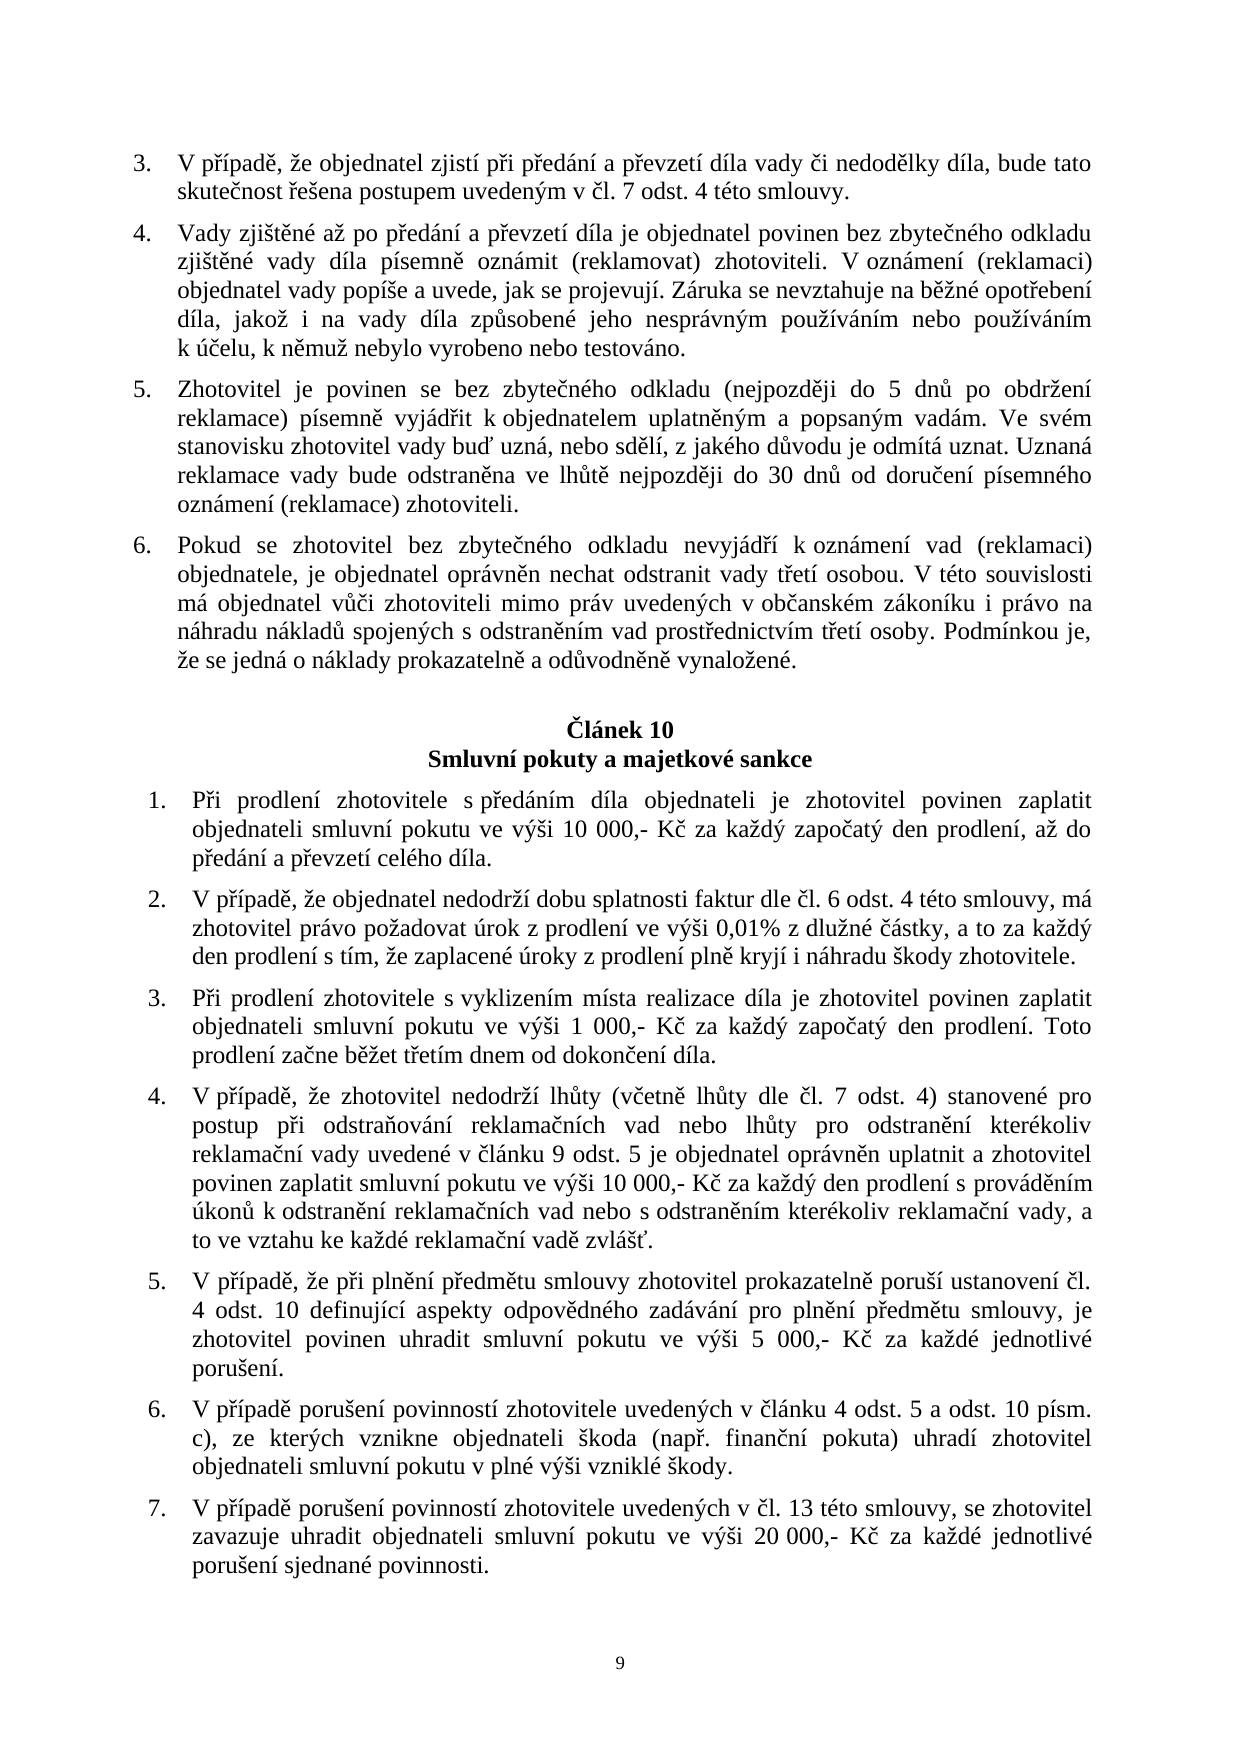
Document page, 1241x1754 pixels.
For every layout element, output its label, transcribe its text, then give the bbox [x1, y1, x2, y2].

list Při prodlení zhotovitele s předáním díla objednateli je zhotovitel povinen zaplatit objednateli smluvní pokutu ve výši 10 000,- Kč za každý započatý den prodlení, až do předání a převzetí celého díla. [148, 785, 1093, 871]
list Vady zjištěné až po předání a převzetí díla je objednatel povinen bez zbytečného odkladu zjištěné vady díla písemně oznámit (reklamovat) zhotoviteli. V oznámení (reklamaci) objednatel vady popíše a uvede, jak se projevují. Záruka se nevztahuje na běžné opotřebení díla, jakož i na vady díla způsobené jeho nesprávným používáním nebo používáním k účelu, k němuž nebylo vyrobeno nebo testováno. [133, 218, 1093, 361]
list V případě, že při plnění předmětu smlouvy zhotovitel prokazatelně poruší ustanovení čl. 4 odst. 10 definující aspekty odpovědného zadávání pro plnění předmětu smlouvy, je zhotovitel povinen uhradit smluvní pokutu ve výši 5 000,- Kč za každé jednotlivé porušení. [148, 1266, 1093, 1381]
list V případě, že objednatel zjistí při předání a převzetí díla vady či nedodělky díla, bude tato skutečnost řešena postupem uvedeným v čl. 7 odst. 4 této smlouvy. [133, 148, 1093, 205]
text Článek 10 [148, 715, 1093, 744]
list V případě porušení povinností zhotovitele uvedených v čl. 13 této smlouvy, se zhotovitel zavazuje uhradit objednateli smluvní pokutu ve výši 20 000,- Kč za každé jednotlivé porušení sjednané povinnosti. [148, 1493, 1093, 1579]
list V případě porušení povinností zhotovitele uvedených v článku 4 odst. 5 a odst. 10 písm. c), ze kterých vznikne objednateli škoda (např. finanční pokuta) uhradí zhotovitel objednateli smluvní pokutu v plné výši vzniklé škody. [148, 1394, 1093, 1480]
text Smluvní pokuty a majetkové sankce [148, 744, 1093, 773]
list Zhotovitel je povinen se bez zbytečného odkladu (nejpozději do 5 dnů po obdržení reklamace) písemně vyjádřit k objednatelem uplatněným a popsaným vadám. Ve svém stanovisku zhotovitel vady buď uzná, nebo sdělí, z jakého důvodu je odmítá uznat. Uznaná reklamace vady bude odstraněna ve lhůtě nejpozději do 30 dnů od doručení písemného oznámení (reklamace) zhotoviteli. [133, 374, 1093, 518]
list V případě, že objednatel nedodrží dobu splatnosti faktur dle čl. 6 odst. 4 této smlouvy, má zhotovitel právo požadovat úrok z prodlení ve výši 0,01% z dlužné částky, a to za každý den prodlení s tím, že zaplacené úroky z prodlení plně kryjí i náhradu škody zhotovitele. [148, 884, 1093, 970]
list Při prodlení zhotovitele s vyklizením místa realizace díla je zhotovitel povinen zaplatit objednateli smluvní pokutu ve výši 1 000,- Kč za každý započatý den prodlení. Toto prodlení začne běžet třetím dnem od dokončení díla. [148, 983, 1093, 1069]
list Pokud se zhotovitel bez zbytečného odkladu nevyjádří k oznámení vad (reklamaci) objednatele, je objednatel oprávněn nechat odstranit vady třetí osobou. V této souvislosti má objednatel vůči zhotoviteli mimo práv uvedených v občanském zákoníku i právo na náhradu nákladů spojených s odstraněním vad prostřednictvím třetí osoby. Podmínkou je, že se jedná o náklady prokazatelně a odůvodněně vynaložené. [133, 530, 1093, 674]
list V případě, že zhotovitel nedodrží lhůty (včetně lhůty dle čl. 7 odst. 4) stanovené pro postup při odstraňování reklamačních vad nebo lhůty pro odstranění kterékoliv reklamační vady uvedené v článku 9 odst. 5 je objednatel oprávněn uplatnit a zhotovitel povinen zaplatit smluvní pokutu ve výši 10 000,- Kč za každý den prodlení s prováděním úkonů k odstranění reklamačních vad nebo s odstraněním kterékoliv reklamační vady, a to ve vztahu ke každé reklamační vadě zvlášť. [148, 1081, 1093, 1254]
